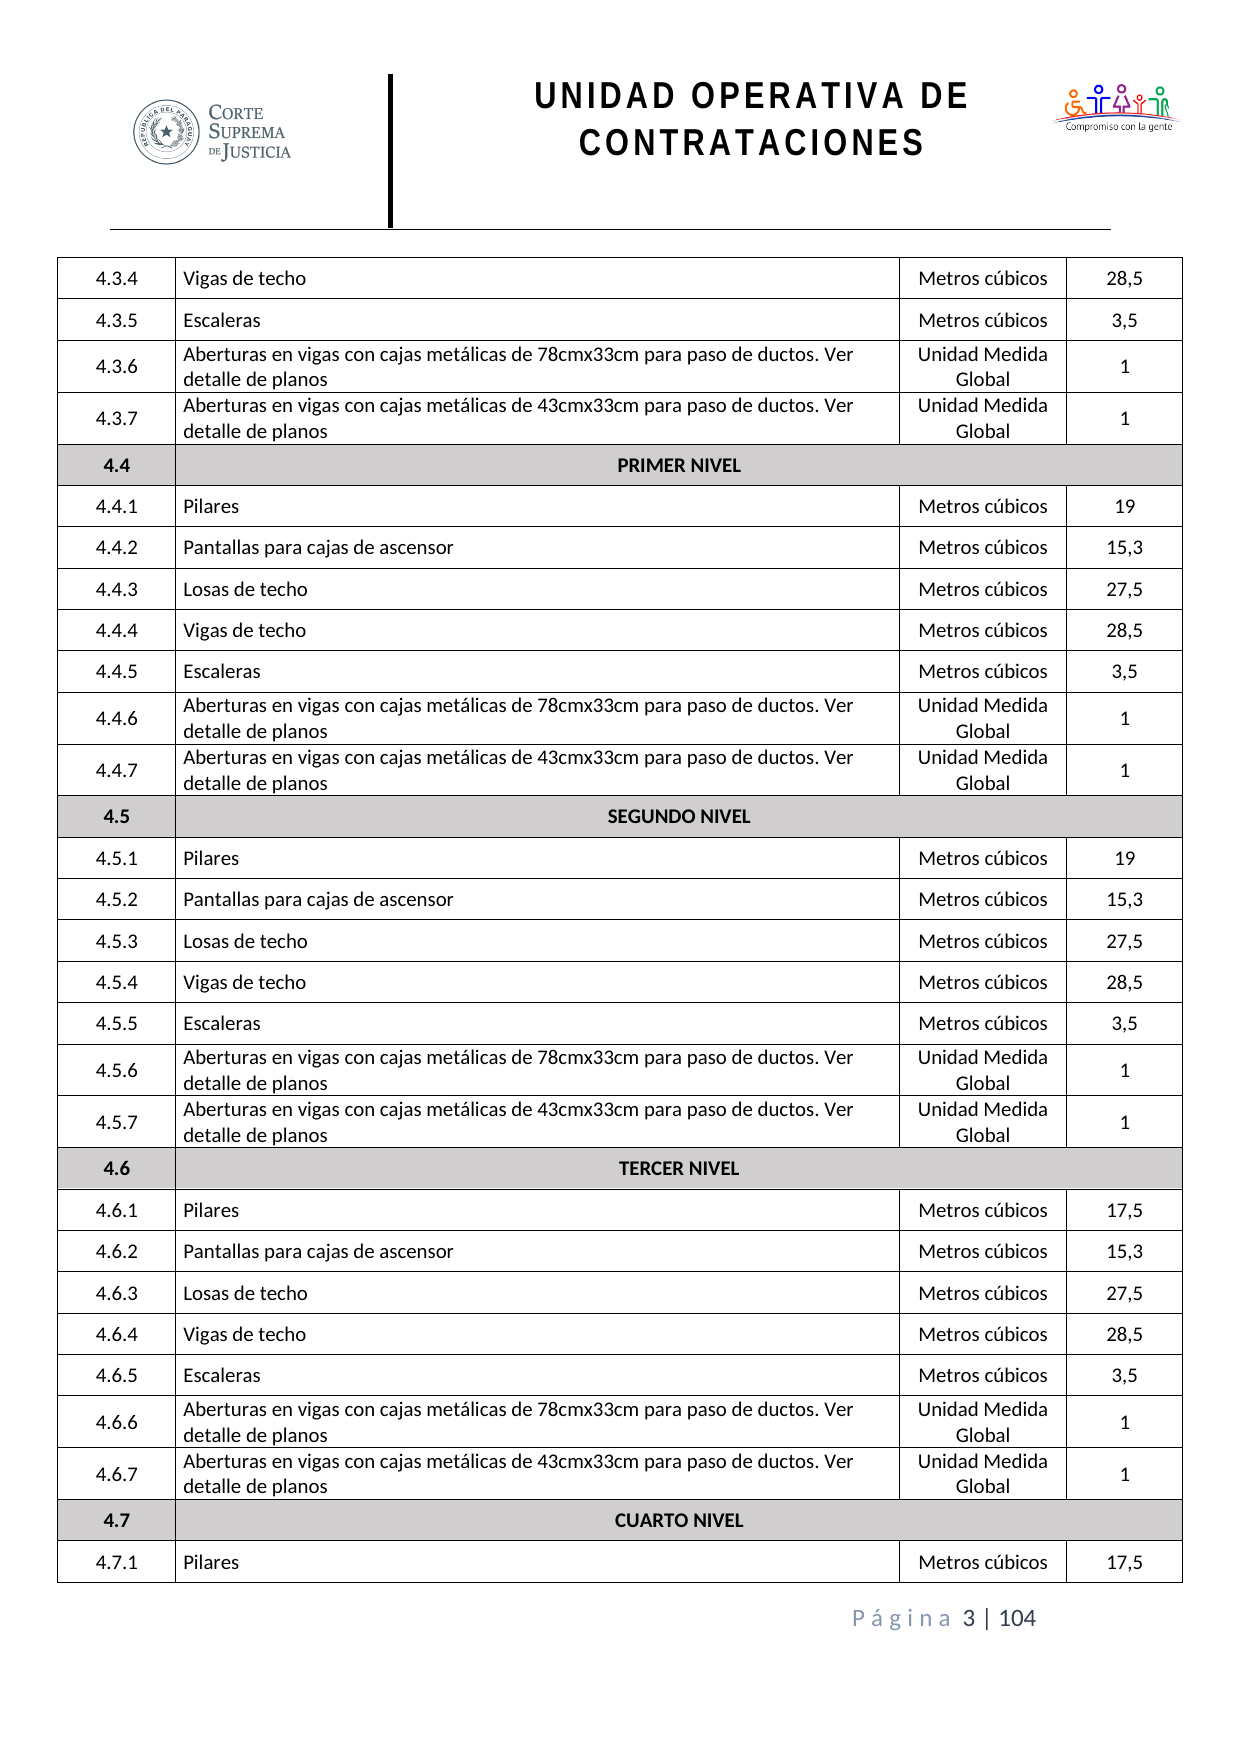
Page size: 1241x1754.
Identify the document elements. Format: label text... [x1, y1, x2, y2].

table_cell Losas de techo [176, 569, 899, 609]
table_cell Metros cúbicos [900, 1231, 1066, 1271]
table_cell Losas de techo [176, 920, 899, 961]
table_cell 4.6.1 [58, 1190, 175, 1230]
table_cell 4.7.1 [58, 1541, 175, 1582]
table_cell Metros cúbicos [900, 1541, 1066, 1582]
table_cell 27,5 [1067, 569, 1182, 609]
table_cell Pantallas para cajas de ascensor [176, 1231, 899, 1271]
table_cell Unidad Medida Global [900, 1396, 1066, 1447]
table_cell 1 [1067, 1396, 1182, 1447]
table_cell 4.4.1 [58, 486, 175, 526]
table_cell Aberturas en vigas con cajas metálicas de 78cmx33cm para paso de ductos. Ver detalle de planos [176, 341, 899, 392]
table_cell 4.7 [58, 1500, 175, 1540]
table_cell Metros cúbicos [900, 838, 1066, 878]
table_cell 4.4.6 [58, 693, 175, 743]
table_cell 4.6.3 [58, 1272, 175, 1313]
table_cell Metros cúbicos [900, 962, 1066, 1002]
table_cell Aberturas en vigas con cajas metálicas de 78cmx33cm para paso de ductos. Ver detalle de planos [176, 1396, 899, 1447]
table_cell Metros cúbicos [900, 610, 1066, 650]
table_cell Unidad Medida Global [900, 393, 1066, 443]
table_cell Unidad Medida Global [900, 693, 1066, 743]
table_cell 28,5 [1067, 258, 1182, 298]
table_cell 15,3 [1067, 1231, 1182, 1271]
table_cell Pilares [176, 838, 899, 878]
table_cell CUARTO NIVEL [176, 1500, 1182, 1540]
table_cell Vigas de techo [176, 258, 899, 298]
table_cell Pilares [176, 1541, 899, 1582]
table_cell 4.5 [58, 796, 175, 837]
table_cell Aberturas en vigas con cajas metálicas de 43cmx33cm para paso de ductos. Ver detalle de planos [176, 1096, 899, 1147]
table_cell Metros cúbicos [900, 1355, 1066, 1395]
table_cell 19 [1067, 486, 1182, 526]
table_cell 17,5 [1067, 1541, 1182, 1582]
table_cell 3,5 [1067, 299, 1182, 340]
table_cell 4.4.5 [58, 651, 175, 692]
table_cell Unidad Medida Global [900, 1096, 1066, 1147]
table_cell 4.3.7 [58, 393, 175, 443]
table_cell 28,5 [1067, 1314, 1182, 1354]
table_cell Metros cúbicos [900, 569, 1066, 609]
table_cell Escaleras [176, 651, 899, 692]
table_cell 4.3.5 [58, 299, 175, 340]
table_cell Metros cúbicos [900, 1314, 1066, 1354]
table_cell Pantallas para cajas de ascensor [176, 527, 899, 567]
table_cell 15,3 [1067, 879, 1182, 919]
table_cell Metros cúbicos [900, 527, 1066, 567]
table_cell Unidad Medida Global [900, 1045, 1066, 1095]
table_cell 19 [1067, 838, 1182, 878]
table_cell Metros cúbicos [900, 920, 1066, 961]
table_cell Metros cúbicos [900, 1003, 1066, 1043]
table_cell 4.4.2 [58, 527, 175, 567]
table_cell 4.5.6 [58, 1045, 175, 1095]
table_cell 4.4.3 [58, 569, 175, 609]
table_cell Escaleras [176, 1003, 899, 1043]
table_cell Unidad Medida Global [900, 1448, 1066, 1499]
table_cell 4.6.6 [58, 1396, 175, 1447]
table_cell Aberturas en vigas con cajas metálicas de 43cmx33cm para paso de ductos. Ver detalle de planos [176, 1448, 899, 1499]
table_cell Metros cúbicos [900, 1190, 1066, 1230]
table_cell 4.5.7 [58, 1096, 175, 1147]
table_cell 1 [1067, 745, 1182, 795]
table_cell Aberturas en vigas con cajas metálicas de 43cmx33cm para paso de ductos. Ver detalle de planos [176, 745, 899, 795]
table_cell 4.4 [58, 445, 175, 485]
table_cell Metros cúbicos [900, 1272, 1066, 1313]
table_cell 4.4.4 [58, 610, 175, 650]
table_cell 1 [1067, 1448, 1182, 1499]
table_cell 17,5 [1067, 1190, 1182, 1230]
table_cell 4.6.4 [58, 1314, 175, 1354]
table_cell 1 [1067, 393, 1182, 443]
table_cell Unidad Medida Global [900, 745, 1066, 795]
table_cell Aberturas en vigas con cajas metálicas de 78cmx33cm para paso de ductos. Ver detalle de planos [176, 693, 899, 743]
table_cell 4.5.3 [58, 920, 175, 961]
table_cell Metros cúbicos [900, 258, 1066, 298]
table_cell 3,5 [1067, 651, 1182, 692]
table_cell Escaleras [176, 1355, 899, 1395]
table_cell 4.3.4 [58, 258, 175, 298]
table_cell 27,5 [1067, 920, 1182, 961]
table_cell 27,5 [1067, 1272, 1182, 1313]
table_cell Pilares [176, 1190, 899, 1230]
table_cell 3,5 [1067, 1003, 1182, 1043]
table_cell 4.5.1 [58, 838, 175, 878]
table_cell 1 [1067, 693, 1182, 743]
table_cell Vigas de techo [176, 610, 899, 650]
table_cell 4.6 [58, 1148, 175, 1188]
table_cell Escaleras [176, 299, 899, 340]
table_cell Unidad Medida Global [900, 341, 1066, 392]
table_cell SEGUNDO NIVEL [176, 796, 1182, 837]
table_cell 1 [1067, 341, 1182, 392]
table_cell 3,5 [1067, 1355, 1182, 1395]
table_cell 4.5.2 [58, 879, 175, 919]
table_cell Metros cúbicos [900, 651, 1066, 692]
table_cell 4.4.7 [58, 745, 175, 795]
table_cell Vigas de techo [176, 1314, 899, 1354]
table_cell 28,5 [1067, 610, 1182, 650]
table_cell 1 [1067, 1045, 1182, 1095]
table_cell 28,5 [1067, 962, 1182, 1002]
table_cell Pantallas para cajas de ascensor [176, 879, 899, 919]
table_cell 4.5.4 [58, 962, 175, 1002]
table_cell 15,3 [1067, 527, 1182, 567]
table_cell 1 [1067, 1096, 1182, 1147]
table_cell 4.6.7 [58, 1448, 175, 1499]
table_cell TERCER NIVEL [176, 1148, 1182, 1188]
table_cell Aberturas en vigas con cajas metálicas de 43cmx33cm para paso de ductos. Ver detalle de planos [176, 393, 899, 443]
picture [1050, 81, 1183, 132]
table_cell Metros cúbicos [900, 486, 1066, 526]
table_cell 4.5.5 [58, 1003, 175, 1043]
table_cell Aberturas en vigas con cajas metálicas de 78cmx33cm para paso de ductos. Ver detalle de planos [176, 1045, 899, 1095]
table_cell 4.6.5 [58, 1355, 175, 1395]
table_cell Metros cúbicos [900, 299, 1066, 340]
table_cell 4.6.2 [58, 1231, 175, 1271]
picture [117, 73, 310, 191]
table_cell Vigas de techo [176, 962, 899, 1002]
table_cell Pilares [176, 486, 899, 526]
table_cell PRIMER NIVEL [176, 445, 1182, 485]
table_cell Metros cúbicos [900, 879, 1066, 919]
table_cell Losas de techo [176, 1272, 899, 1313]
table_cell 4.3.6 [58, 341, 175, 392]
